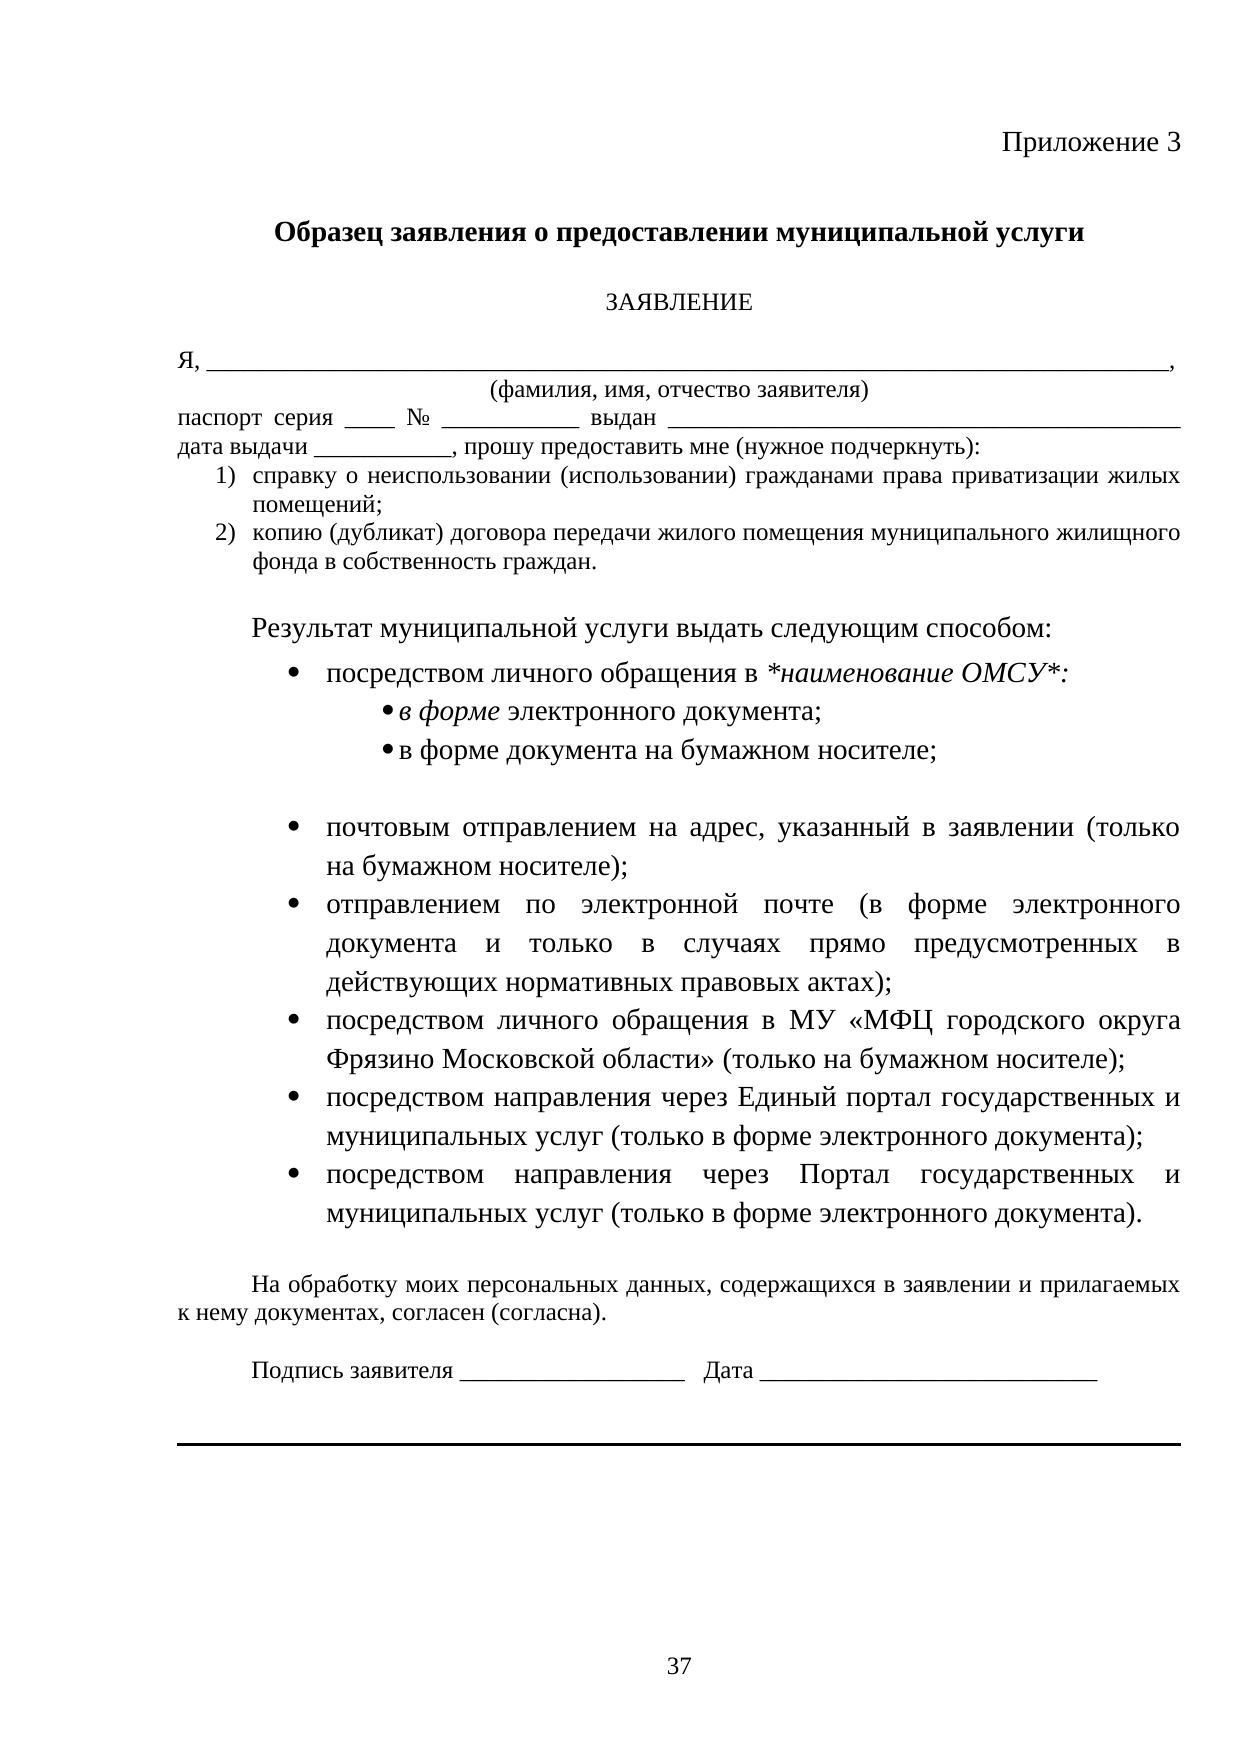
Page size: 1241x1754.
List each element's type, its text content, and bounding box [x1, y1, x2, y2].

list посредством личного обращения в *наименование ОМСУ*: [288, 655, 1181, 688]
text Результат муниципальной услуги выдать следующим способом: [177, 610, 1181, 643]
text паспорт серия ____ № ___________ выдан _________________________________________ дата выдачи ___________, прошу предоставить мне (нужное подчеркнуть): [177, 402, 1181, 460]
list посредством направления через Единый портал государственных и муниципальных услуг (только в форме электронного документа); [288, 1079, 1181, 1152]
list посредством направления через Портал государственных и муниципальных услуг (только в форме электронного документа). [288, 1157, 1181, 1229]
list в форме документа на бумажном носителе; [383, 732, 1181, 766]
list справку о неиспользовании (использовании) гражданами права приватизации жилых помещений; [215, 460, 1181, 517]
list копию (дубликат) договора передачи жилого помещения муниципального жилищного фонда в собственность граждан. [215, 517, 1181, 575]
text Подпись заявителя __________________ Дата ___________________________ [177, 1355, 1181, 1384]
text ЗАЯВЛЕНИЕ [177, 287, 1181, 316]
text Я, _____________________________________________________________________________, [177, 345, 1181, 374]
text Образец заявления о предоставлении муниципальной услуги [177, 214, 1181, 247]
text Приложение 3 [177, 124, 1181, 158]
text (фамилия, имя, отчество заявителя) [177, 374, 1181, 402]
list отправлением по электронной почте (в форме электронного документа и только в случаях прямо предусмотренных в действующих нормативных правовых актах); [288, 886, 1181, 997]
text На обработку моих персональных данных, содержащихся в заявлении и прилагаемых к нему документах, согласен (согласна). [177, 1269, 1181, 1326]
list почтовым отправлением на адрес, указанный в заявлении (только на бумажном носителе); [288, 809, 1181, 881]
list в форме электронного документа; [383, 693, 1181, 727]
list посредством личного обращения в МУ «МФЦ городского округа Фрязино Московской области» (только на бумажном носителе); [288, 1002, 1181, 1074]
